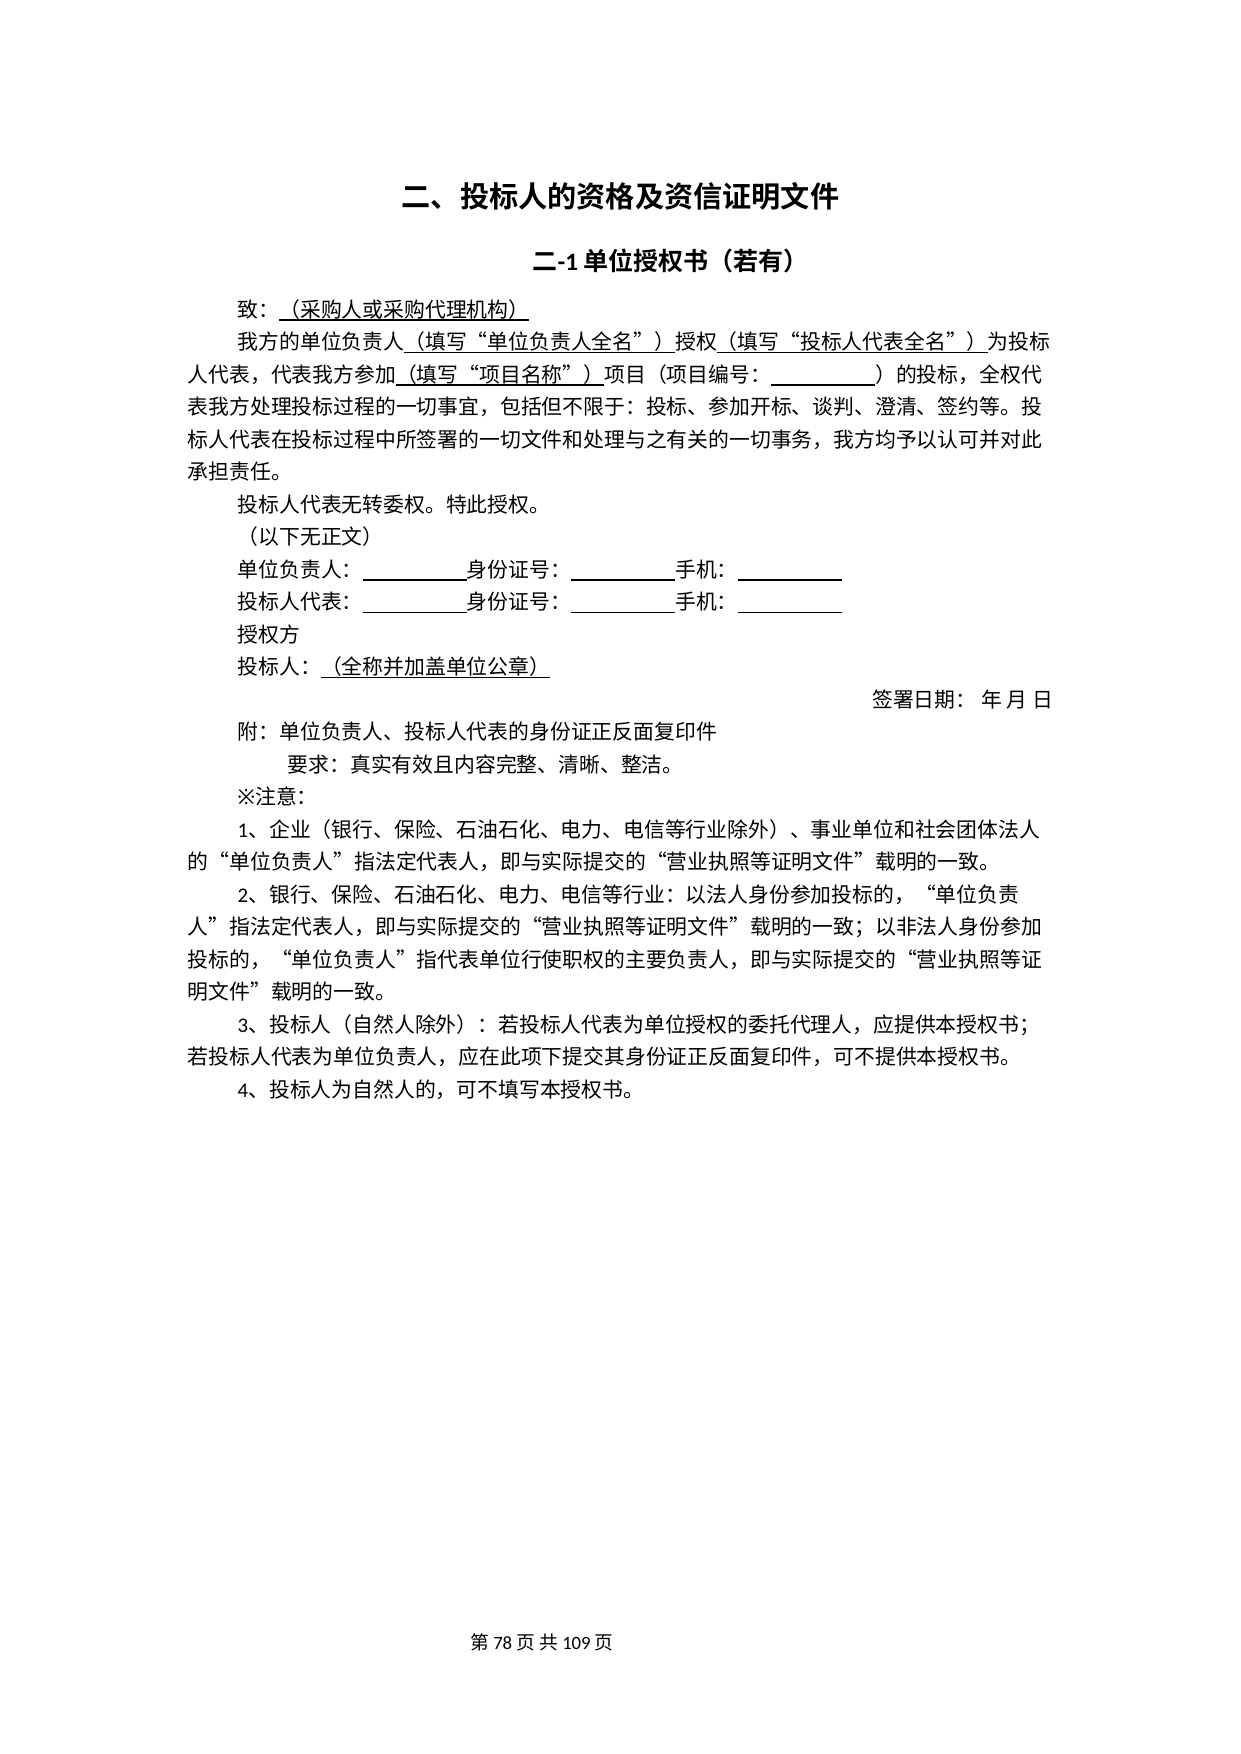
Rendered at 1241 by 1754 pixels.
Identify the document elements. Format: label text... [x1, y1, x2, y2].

text 4、投标人为自然人的，可不填写本授权书。 [187, 1072, 1053, 1104]
text 二、投标人的资格及资信证明文件 [187, 162, 1053, 227]
text ※注意： [187, 779, 1053, 812]
text 投标人代表： 身份证号： 手机： [187, 584, 1053, 617]
text 致：（采购人或采购代理机构） [187, 292, 1053, 324]
text 投标人代表无转委权。特此授权。 [187, 487, 1053, 519]
text 3、投标人（自然人除外）：若投标人代表为单位授权的委托代理人，应提供本授权书；若投标人代表为单位负责人，应在此项下提交其身份证正反面复印件，可不提供本授权书。 [187, 1007, 1053, 1072]
text 附：单位负责人、投标人代表的身份证正反面复印件 [187, 714, 1053, 747]
text 签署日期： 年 月 日 [187, 682, 1053, 714]
text 投标人：（全称并加盖单位公章） [187, 649, 1053, 682]
text 二-1单位授权书（若有） [187, 227, 1053, 292]
text 2、银行、保险、石油石化、电力、电信等行业：以法人身份参加投标的，“单位负责人”指法定代表人，即与实际提交的“营业执照等证明文件”载明的一致；以非法人身份参加投标的，“单位负责人”指代表单位行使职权的主要负责人，即与实际提交的“营业执照等证明文件”载明的一致。 [187, 877, 1053, 1007]
text 我方的单位负责人（填写“单位负责人全名”）授权（填写“投标人代表全名”）为投标人代表，代表我方参加（填写“项目名称”）项目（项目编号： ）的投标，全权代表我方处理投标过程的一切事宜，包括但不限于：投标、参加开标、谈判、澄清、签约等。投标人代表在投标过程中所签署的一切文件和处理与之有关的一切事务，我方均予以认可并对此承担责任。 [187, 324, 1053, 487]
text （以下无正文） [187, 519, 1053, 552]
text 单位负责人： 身份证号： 手机： [187, 552, 1053, 584]
text 1、企业（银行、保险、石油石化、电力、电信等行业除外）、事业单位和社会团体法人的“单位负责人”指法定代表人，即与实际提交的“营业执照等证明文件”载明的一致。 [187, 812, 1053, 877]
text 授权方 [187, 617, 1053, 649]
text 要求：真实有效且内容完整、清晰、整洁。 [187, 747, 1053, 779]
